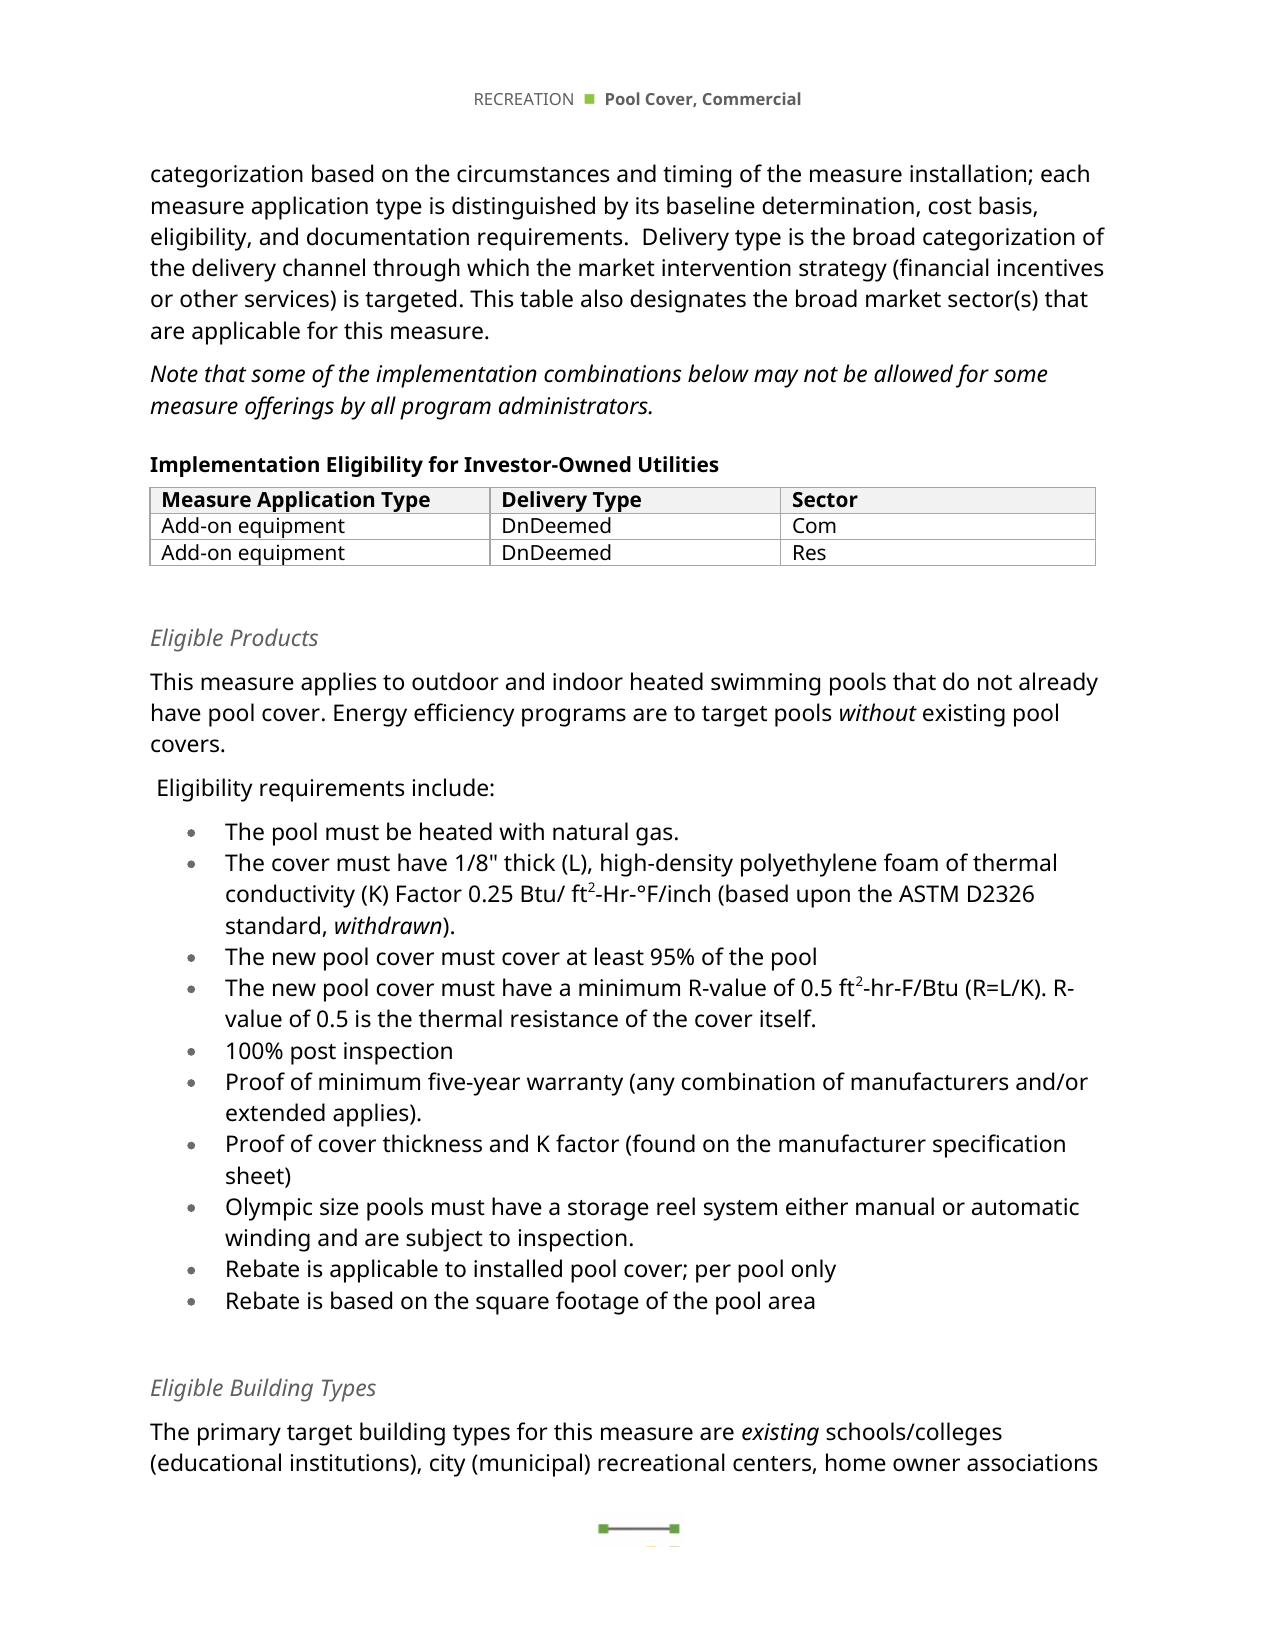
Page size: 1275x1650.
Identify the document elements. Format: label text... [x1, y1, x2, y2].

picture [589, 1512, 684, 1547]
list Proof of cover thickness and K factor (found on the manufacturer specification sheet) [187, 1128, 1125, 1191]
table_header Sector [781, 488, 1095, 513]
list The new pool cover must have a minimum R-value of 0.5 ft2-hr-F/Btu (R=L/K). R-value of 0.5 is the thermal resistance of the cover itself. [187, 972, 1125, 1035]
subtitle Eligible Products [150, 622, 1125, 653]
table_cell Add-on equipment [151, 514, 489, 539]
table_cell DnDeemed [491, 540, 780, 565]
list The pool must be heated with natural gas. [187, 816, 1125, 847]
table_cell DnDeemed [491, 514, 780, 539]
table_cell Add-on equipment [151, 540, 489, 565]
text Eligibility requirements include: [150, 772, 1125, 803]
list Rebate is applicable to installed pool cover; per pool only [187, 1253, 1125, 1285]
list The new pool cover must cover at least 95% of the pool [187, 941, 1125, 972]
table_cell Res [781, 540, 1095, 565]
table_cell Com [781, 514, 1095, 539]
list 100% post inspection [187, 1035, 1125, 1066]
list Olympic size pools must have a storage reel system either manual or automatic winding and are subject to inspection. [187, 1191, 1125, 1253]
text This measure applies to outdoor and indoor heated swimming pools that do not already have pool cover. Energy efficiency programs are to target pools without existing pool covers. [150, 666, 1125, 760]
text Note that some of the implementation combinations below may not be allowed for some measure offerings by all program administrators. [150, 358, 1125, 421]
table_header Delivery Type [491, 488, 780, 513]
list The cover must have 1/8" thick (L), high-density polyethylene foam of thermal conductivity (K) Factor 0.25 Btu/ ft2-Hr-°F/inch (based upon the ASTM D2326 standard, withdrawn). [187, 847, 1125, 941]
table_header Measure Application Type [151, 488, 489, 513]
subtitle Eligible Building Types [150, 1372, 1125, 1403]
list Rebate is based on the square footage of the pool area [187, 1285, 1125, 1316]
list Proof of minimum five-year warranty (any combination of manufacturers and/or extended applies). [187, 1066, 1125, 1128]
text Implementation Eligibility for Investor-Owned Utilities [150, 450, 1125, 478]
